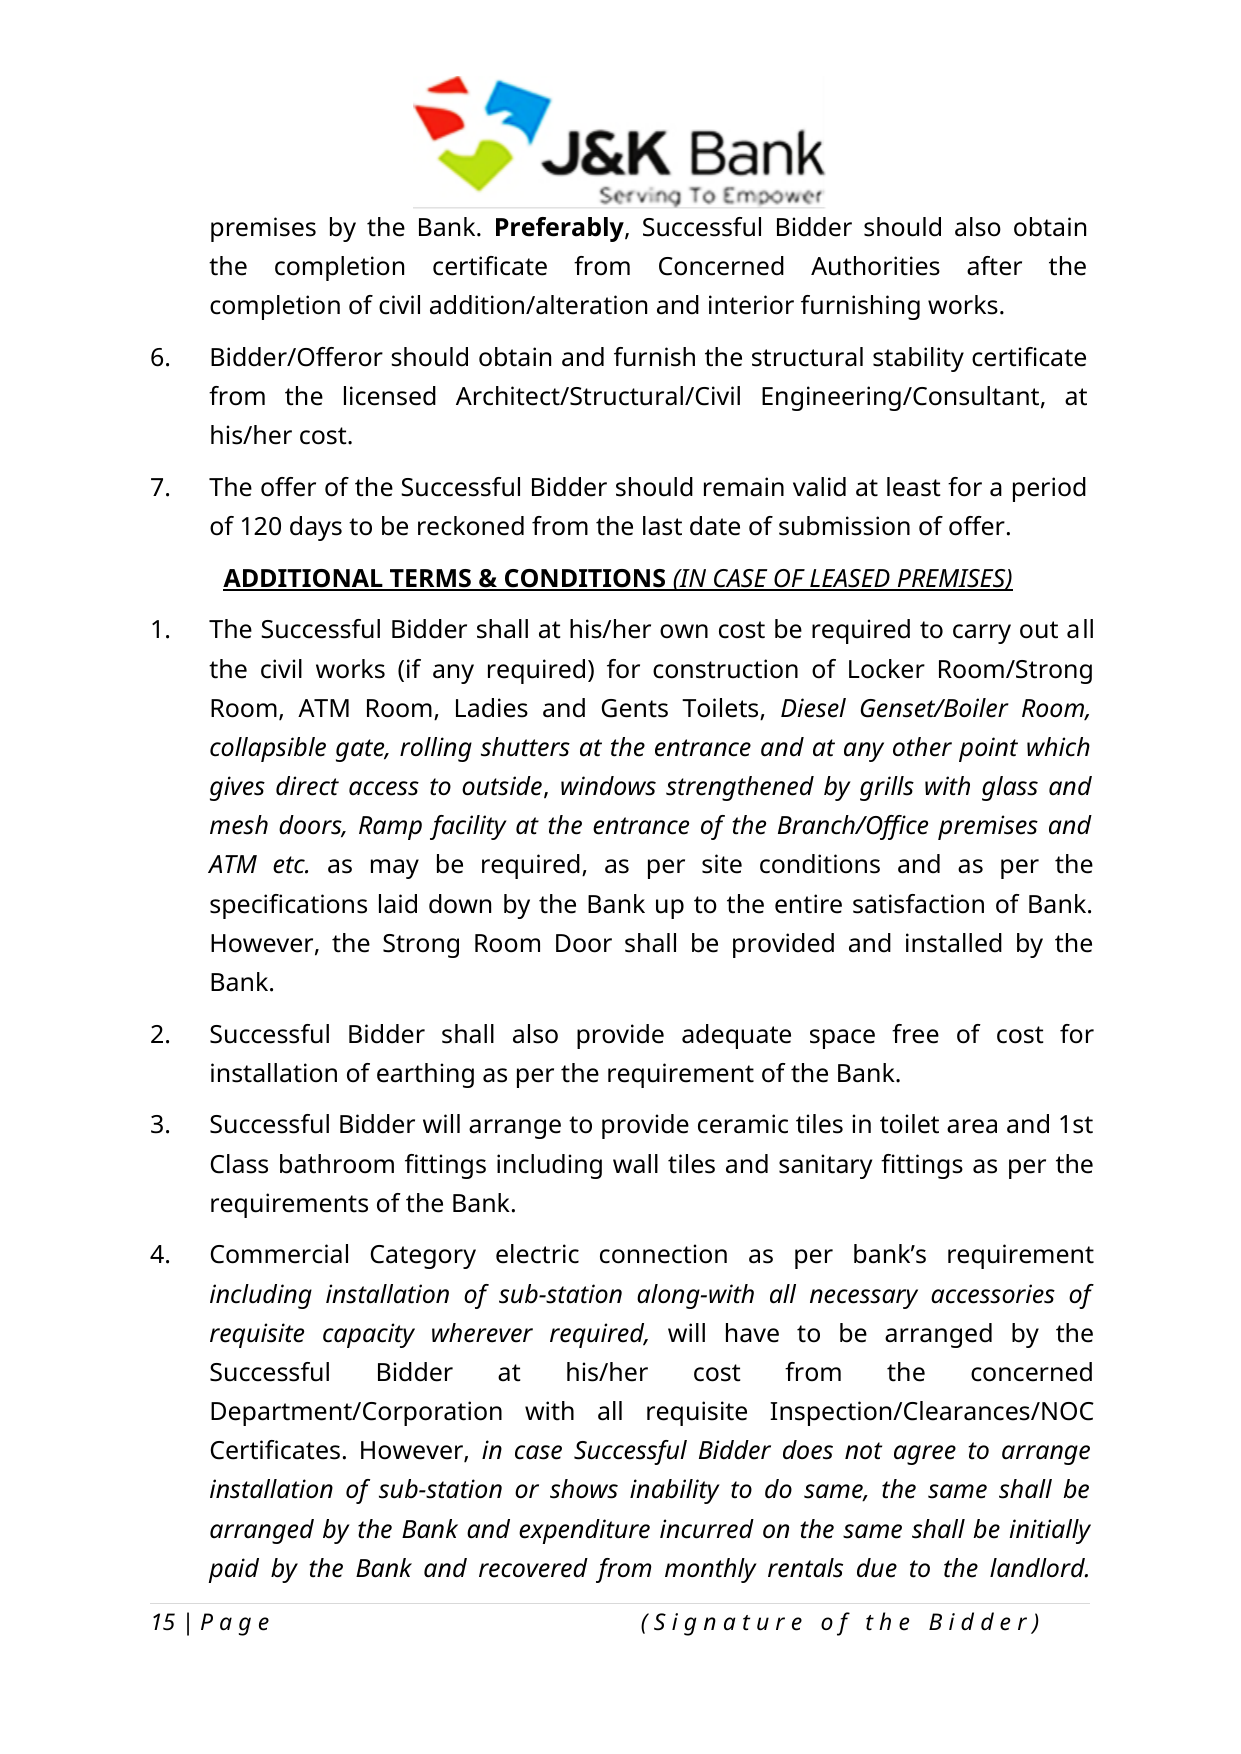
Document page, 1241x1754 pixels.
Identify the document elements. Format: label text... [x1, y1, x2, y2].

list The Successful Bidder shall at his/her own cost be required to carry out all the civil works (if any required) for construction of Locker Room/Strong Room, ATM Room, Ladies and Gents Toilets, Diesel Genset/Boiler Room, collapsible gate, rolling shutters at the entrance and at any other point which gives direct access to outside, windows strengthened by grills with glass and mesh doors, Ramp facility at the entrance of the Branch/Office premises and ATM etc. as may be required, as per site conditions and as per the specifications laid down by the Bank up to the entire satisfaction of Bank. However, the Strong Room Door shall be provided and installed by the Bank. [150, 612, 1095, 999]
picture [413, 76, 828, 210]
list The offer of the Successful Bidder should remain valid at least for a period of 120 days to be reckoned from the last date of submission of offer. [150, 469, 1088, 543]
list Successful Bidder shall also provide adequate space free of cost for installation of earthing as per the requirement of the Bank. [150, 1016, 1095, 1089]
list Bidder/Offeror should obtain and furnish the structural stability certificate from the licensed Architect/Structural/Civil Engineering/Consultant, at his/her cost. [150, 339, 1088, 452]
text ADDITIONAL TERMS & CONDITIONS (IN CASE OF LEASED PREMISES) [150, 560, 1088, 594]
list Successful Bidder will arrange to provide ceramic tiles in toilet area and 1st Class bathroom fittings including wall tiles and sanitary fittings as per the requirements of the Bank. [150, 1107, 1095, 1219]
